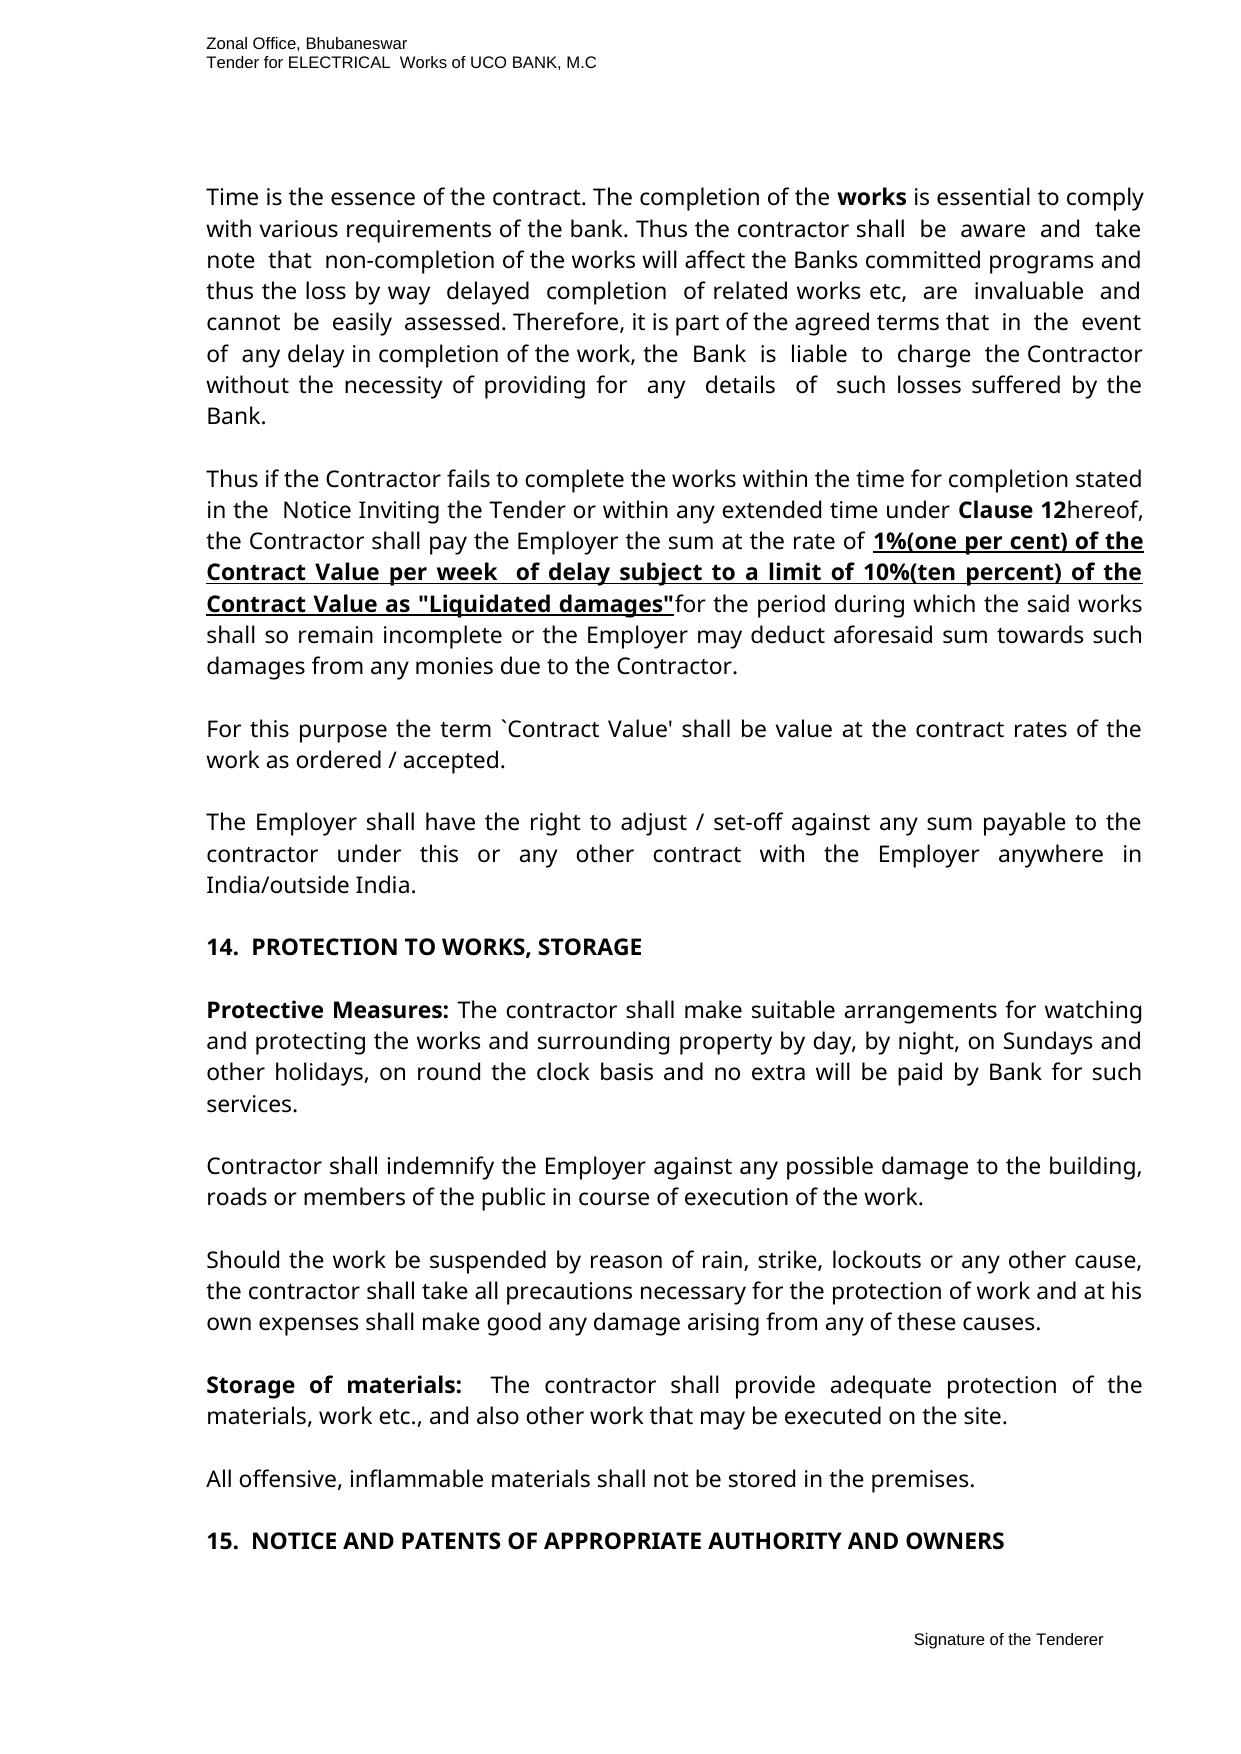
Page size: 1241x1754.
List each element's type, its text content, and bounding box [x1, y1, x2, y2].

text Time is the essence of the contract. The completion of the works is essential to comply with various requirements of the bank. Thus the contractor shall be aware and take note that non-completion of the works will affect the Banks committed programs and thus the loss by way delayed completion of related works etc, are invaluable and cannot be easily assessed. Therefore, it is part of the agreed terms that in the event of any delay in completion of the work, the Bank is liable to charge the Contractor without the necessity of providing for any details of such losses suffered by the Bank. [206, 181, 1144, 431]
text 15. NOTICE AND PATENTS OF APPROPRIATE AUTHORITY AND OWNERS [206, 1525, 1144, 1556]
text Thus if the Contractor fails to complete the works within the time for completion stated in the Notice Inviting the Tender or within any extended time under Clause 12hereof, the Contractor shall pay the Employer the sum at the rate of 1%(one per cent) of the Contract Value per week of delay subject to a limit of 10%(ten percent) of the Contract Value as "Liquidated damages"for the period during which the said works shall so remain incomplete or the Employer may deduct aforesaid sum towards such damages from any monies due to the Contractor. [206, 462, 1144, 681]
text 14. PROTECTION TO WORKS, STORAGE [206, 931, 1144, 962]
text For this purpose the term `Contract Value' shall be value at the contract rates of the work as ordered / accepted. [206, 712, 1144, 775]
text Should the work be suspended by reason of rain, strike, lockouts or any other cause, the contractor shall take all precautions necessary for the protection of work and at his own expenses shall make good any damage arising from any of these causes. [206, 1244, 1144, 1337]
text Contractor shall indemnify the Employer against any possible damage to the building, roads or members of the public in course of execution of the work. [206, 1150, 1144, 1212]
text All offensive, inflammable materials shall not be stored in the premises. [206, 1462, 1144, 1494]
text Storage of materials: The contractor shall provide adequate protection of the materials, work etc., and also other work that may be executed on the site. [206, 1369, 1144, 1431]
text Protective Measures: The contractor shall make suitable arrangements for watching and protecting the works and surrounding property by day, by night, on Sundays and other holidays, on round the clock basis and no extra will be paid by Bank for such services. [206, 994, 1144, 1119]
text The Employer shall have the right to adjust / set-off against any sum payable to the contractor under this or any other contract with the Employer anywhere in India/outside India. [206, 806, 1144, 900]
